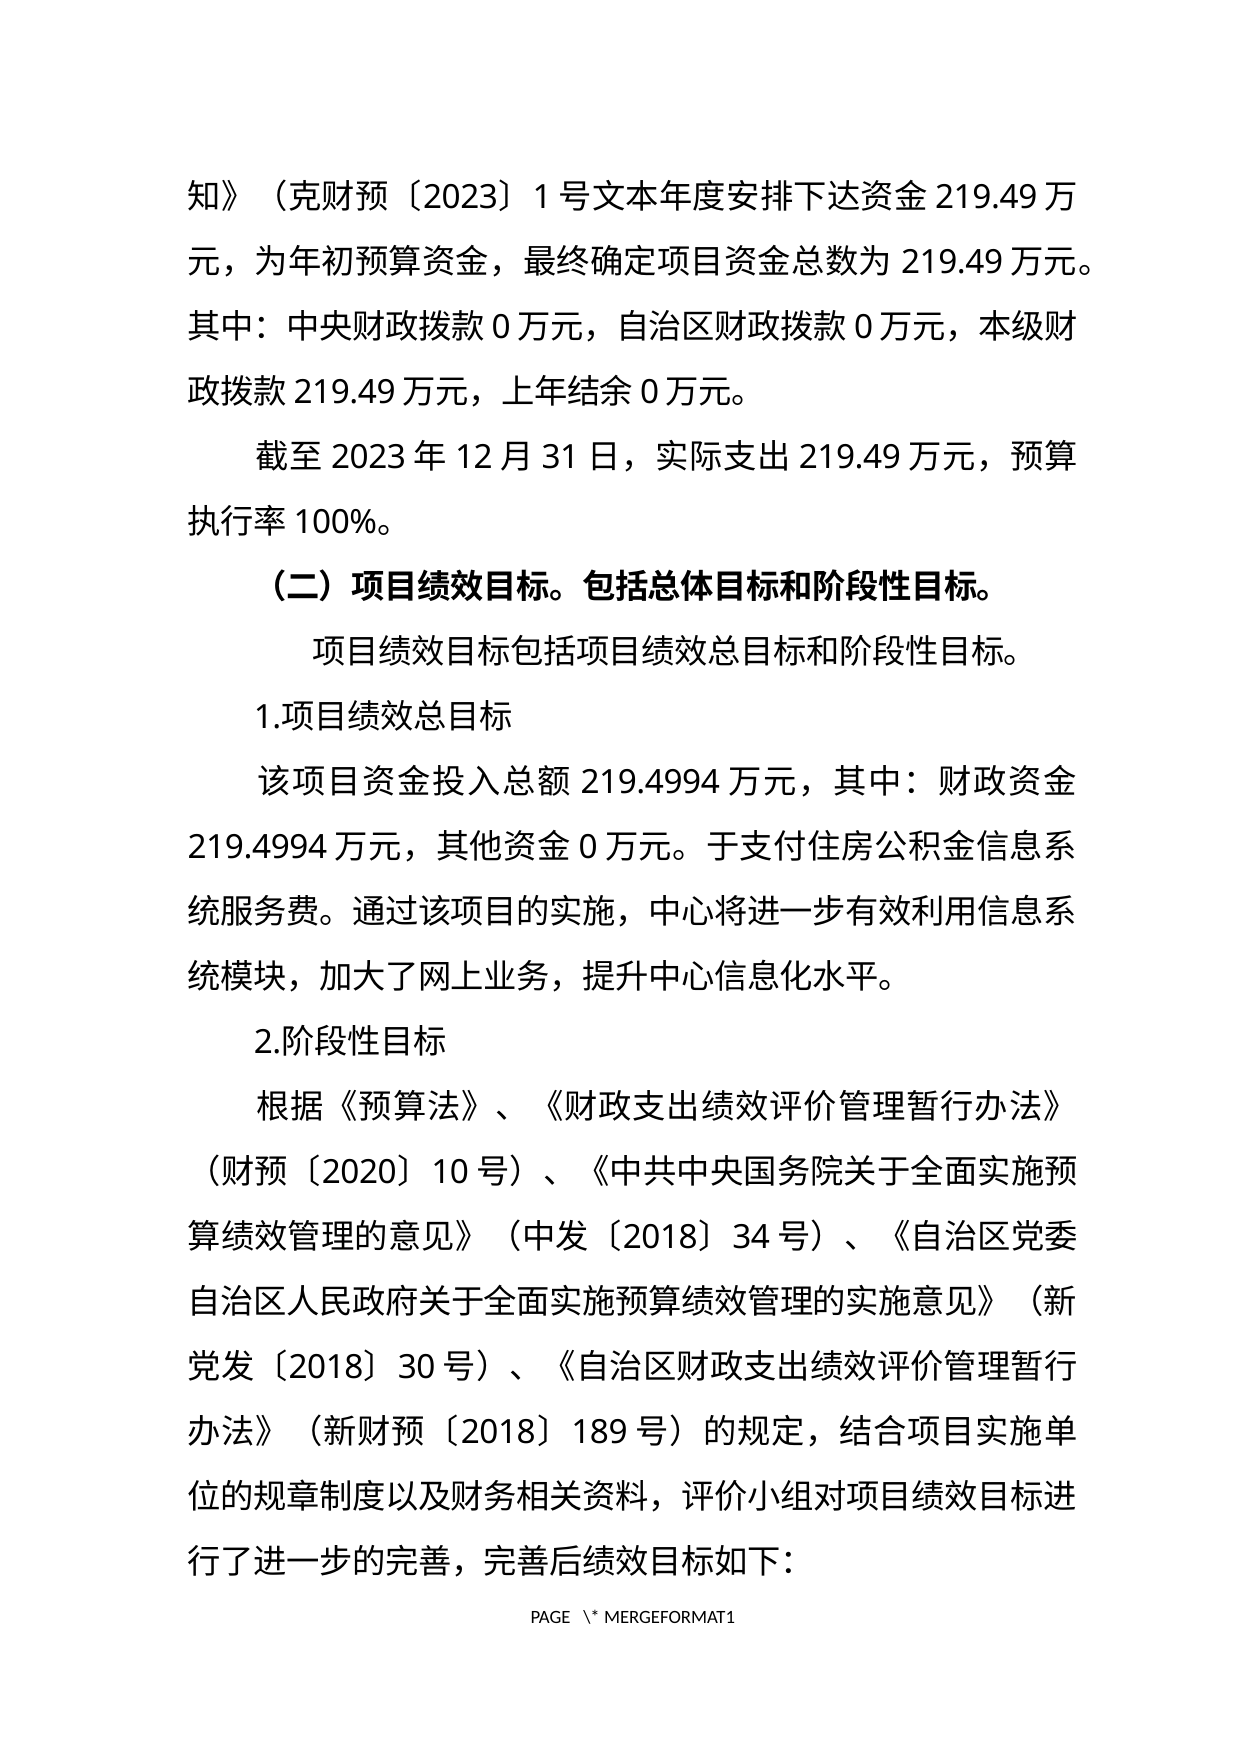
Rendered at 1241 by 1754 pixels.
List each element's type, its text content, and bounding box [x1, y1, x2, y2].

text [187, 162, 1078, 552]
text （二）项目绩效目标。包括总体目标和阶段性目标。 [187, 552, 1078, 617]
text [187, 617, 1078, 1592]
